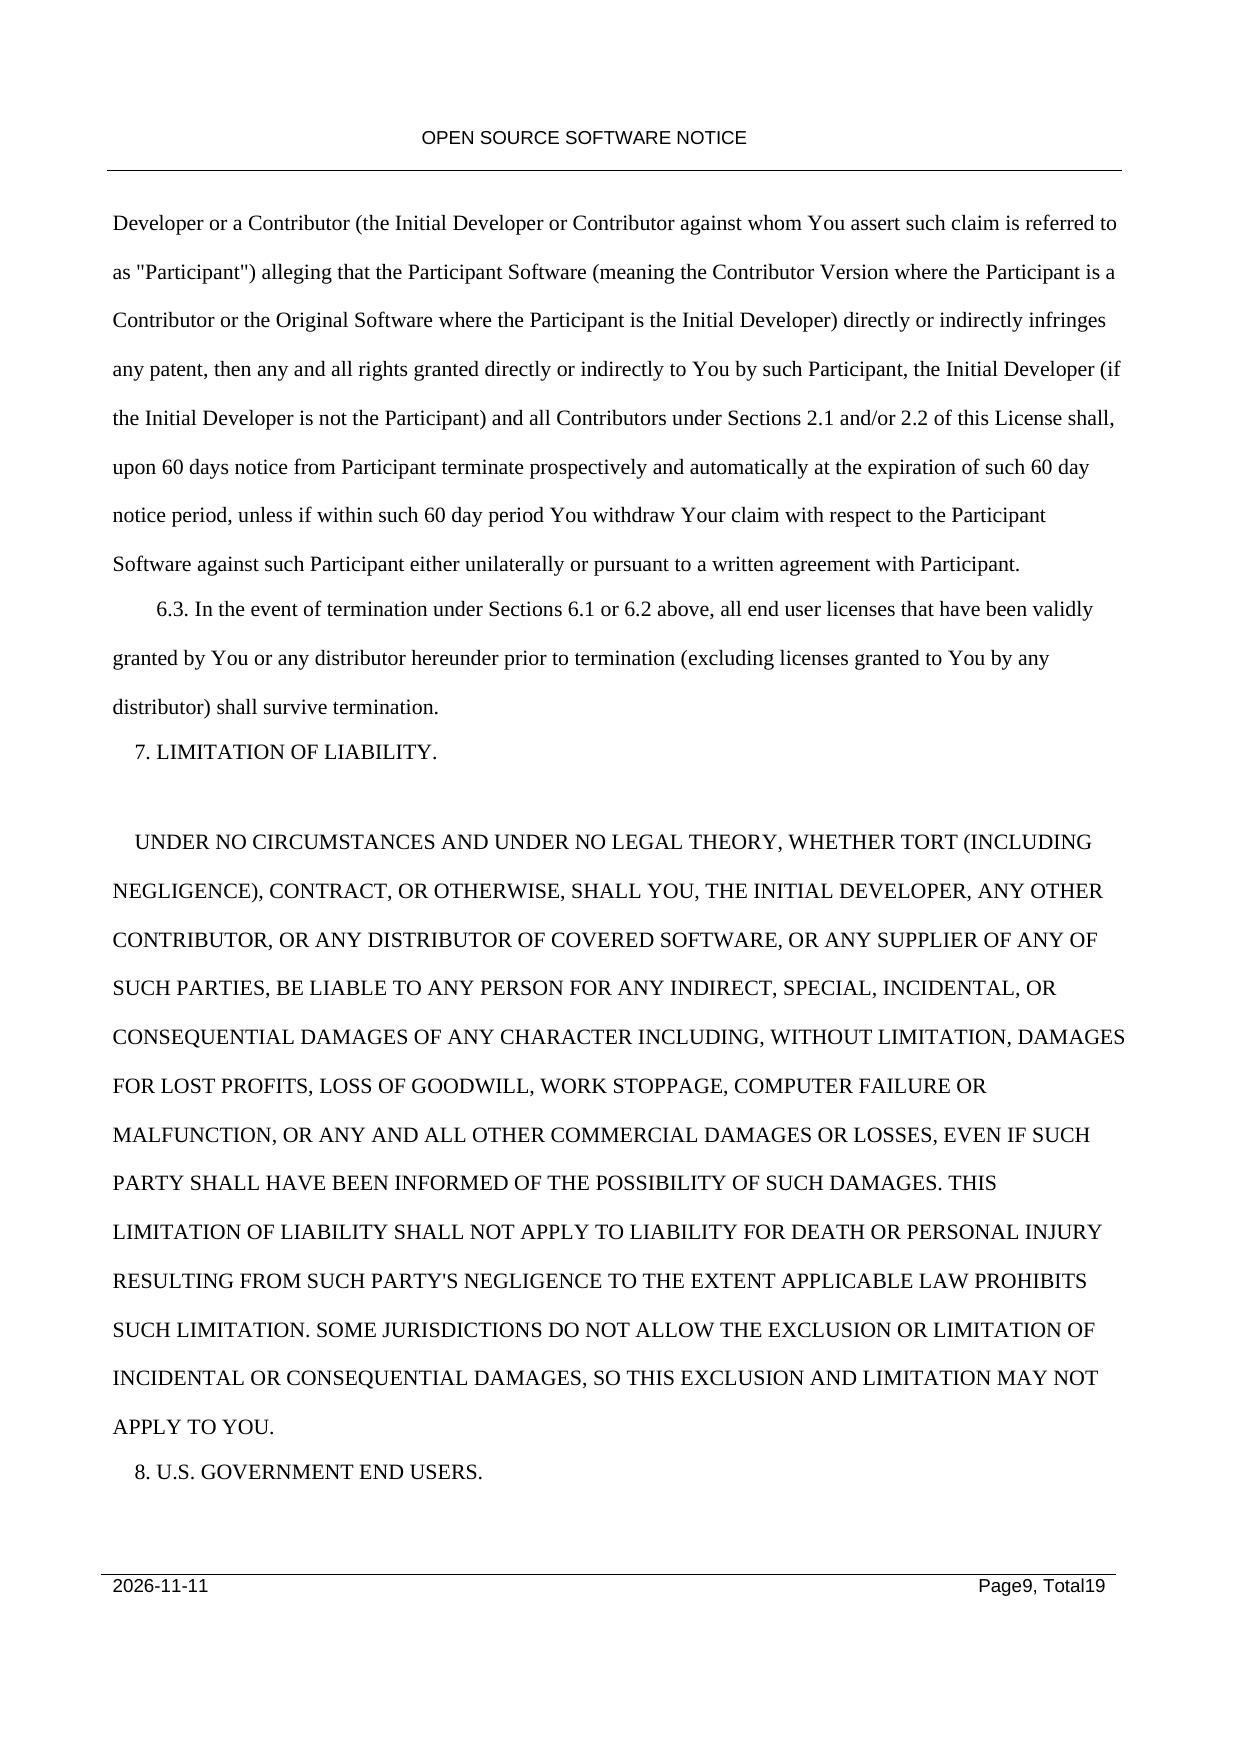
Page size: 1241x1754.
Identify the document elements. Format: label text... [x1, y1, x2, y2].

text 7. LIMITATION OF LIABILITY. [112, 735, 1128, 768]
text 8. U.S. GOVERNMENT END USERS. [112, 1456, 1128, 1488]
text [112, 206, 1128, 580]
text 6.3. In the event of termination under Sections 6.1 or 6.2 above, all end user licenses that have been validly granted by You or any distributor hereunder prior to termination (excluding licenses granted to You by any distributor) shall survive termination. [112, 593, 1128, 723]
text UNDER NO CIRCUMSTANCES AND UNDER NO LEGAL THEORY, WHETHER TORT (INCLUDING NEGLIGENCE), CONTRACT, OR OTHERWISE, SHALL YOU, THE INITIAL DEVELOPER, ANY OTHER CONTRIBUTOR, OR ANY DISTRIBUTOR OF COVERED SOFTWARE, OR ANY SUPPLIER OF ANY OF SUCH PARTIES, BE LIABLE TO ANY PERSON FOR ANY INDIRECT, SPECIAL, INCIDENTAL, OR CONSEQUENTIAL DAMAGES OF ANY CHARACTER INCLUDING, WITHOUT LIMITATION, DAMAGES FOR LOST PROFITS, LOSS OF GOODWILL, WORK STOPPAGE, COMPUTER FAILURE OR MALFUNCTION, OR ANY AND ALL OTHER COMMERCIAL DAMAGES OR LOSSES, EVEN IF SUCH PARTY SHALL HAVE BEEN INFORMED OF THE POSSIBILITY OF SUCH DAMAGES. THIS LIMITATION OF LIABILITY SHALL NOT APPLY TO LIABILITY FOR DEATH OR PERSONAL INJURY RESULTING FROM SUCH PARTY'S NEGLIGENCE TO THE EXTENT APPLICABLE LAW PROHIBITS SUCH LIMITATION. SOME JURISDICTIONS DO NOT ALLOW THE EXCLUSION OR LIMITATION OF INCIDENTAL OR CONSEQUENTIAL DAMAGES, SO THIS EXCLUSION AND LIMITATION MAY NOT APPLY TO YOU. [112, 826, 1128, 1443]
